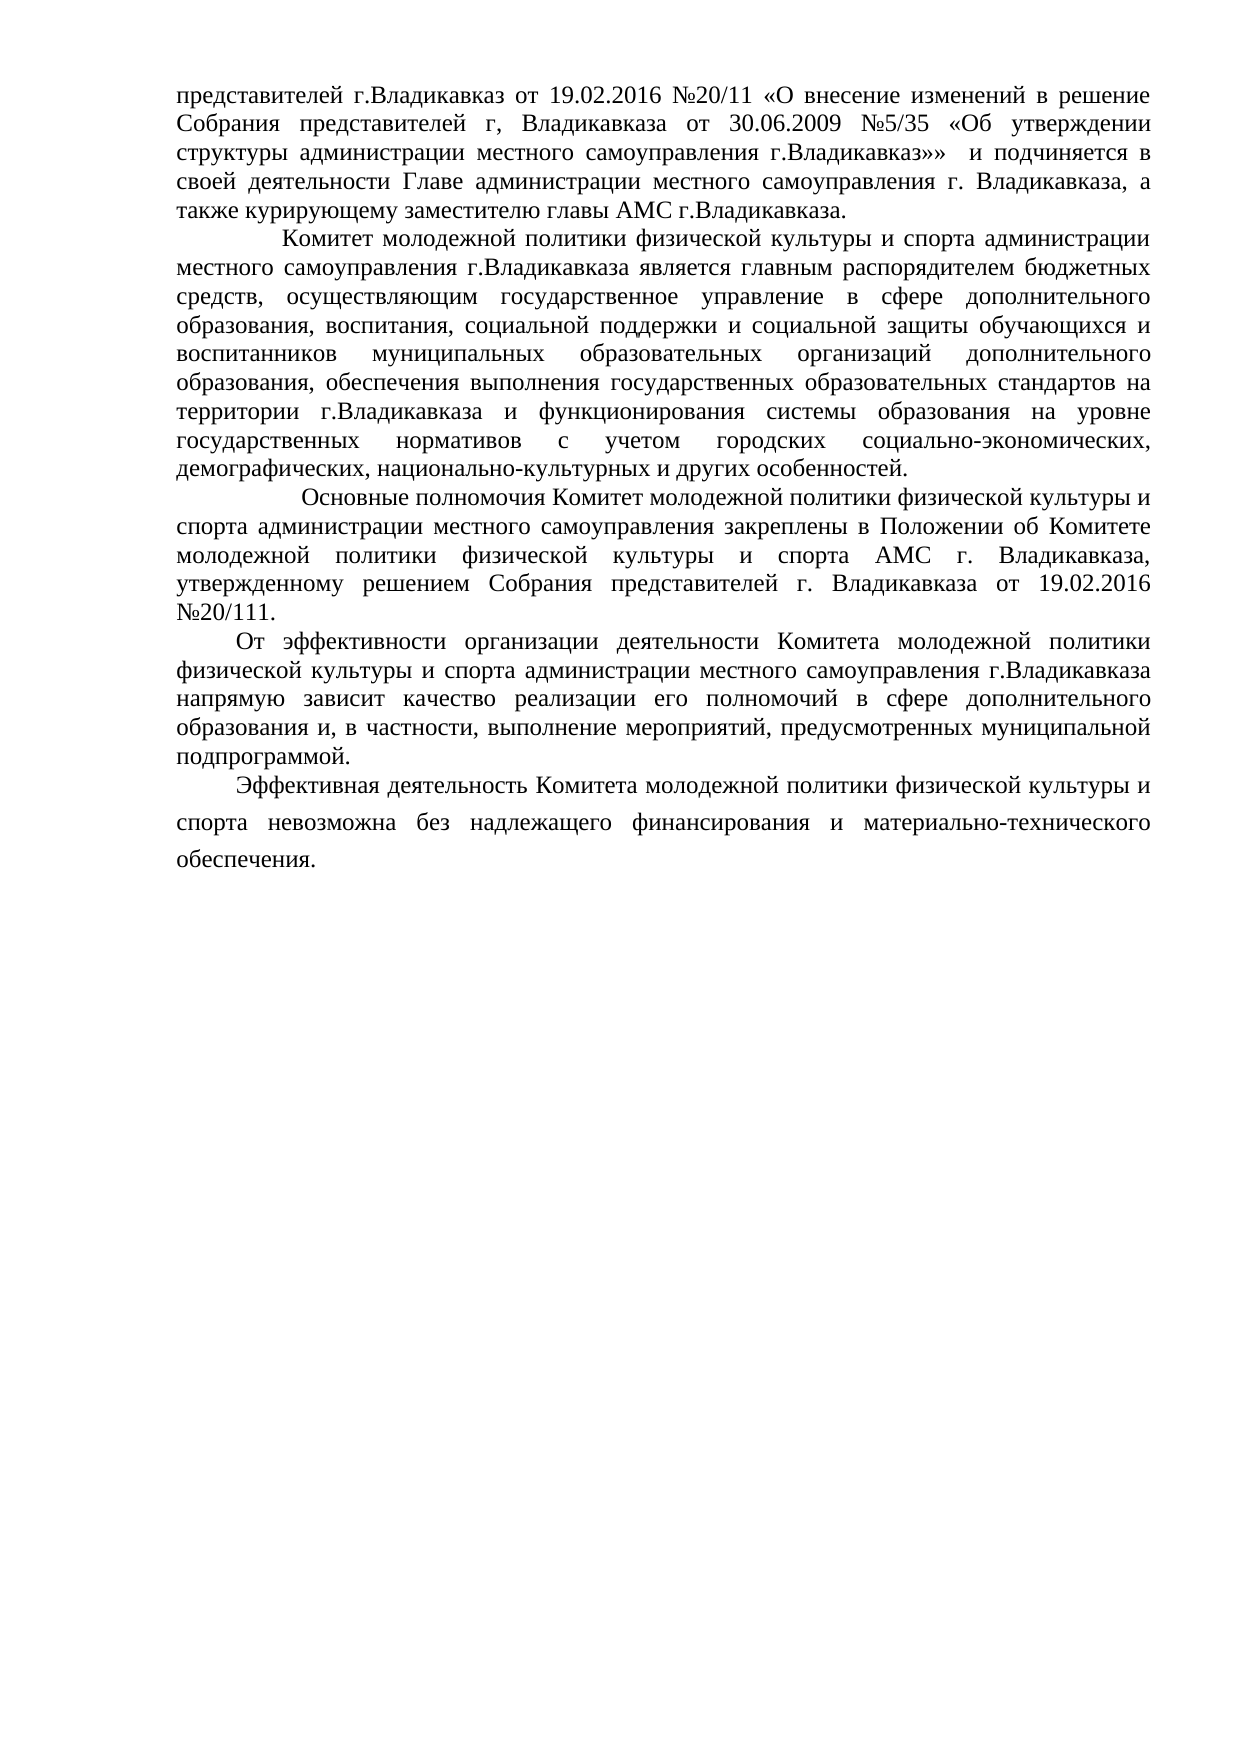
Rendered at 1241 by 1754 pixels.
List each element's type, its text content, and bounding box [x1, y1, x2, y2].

text Основные полномочия Комитет молодежной политики физической культуры и спорта администрации местного самоуправления закреплены в Положении об Комитете молодежной политики физической культуры и спорта АМС г. Владикавказа, утвержденному решением Собрания представителей г. Владикавказа от 19.02.2016 №20/111. [176, 482, 1152, 626]
text Комитет молодежной политики физической культуры и спорта администрации местного самоуправления г.Владикавказа является главным распорядителем бюджетных средств, осуществляющим государственное управление в сфере дополнительного образования, воспитания, социальной поддержки и социальной защиты обучающихся и воспитанников муниципальных образовательных организаций дополнительного образования, обеспечения выполнения государственных образовательных стандартов на территории г.Владикавказа и функционирования системы образования на уровне государственных нормативов с учетом городских социально-экономических, демографических, национально-культурных и других особенностей. [176, 223, 1152, 482]
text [176, 80, 1152, 223]
text От эффективности организации деятельности Комитета молодежной политики физической культуры и спорта администрации местного самоуправления г.Владикавказа напрямую зависит качество реализации его полномочий в сфере дополнительного образования и, в частности, выполнение мероприятий, предусмотренных муниципальной подпрограммой. [176, 626, 1152, 770]
text Эффективная деятельность Комитета молодежной политики физической культуры и спорта невозможна без надлежащего финансирования и материально-технического обеспечения. [176, 770, 1152, 873]
